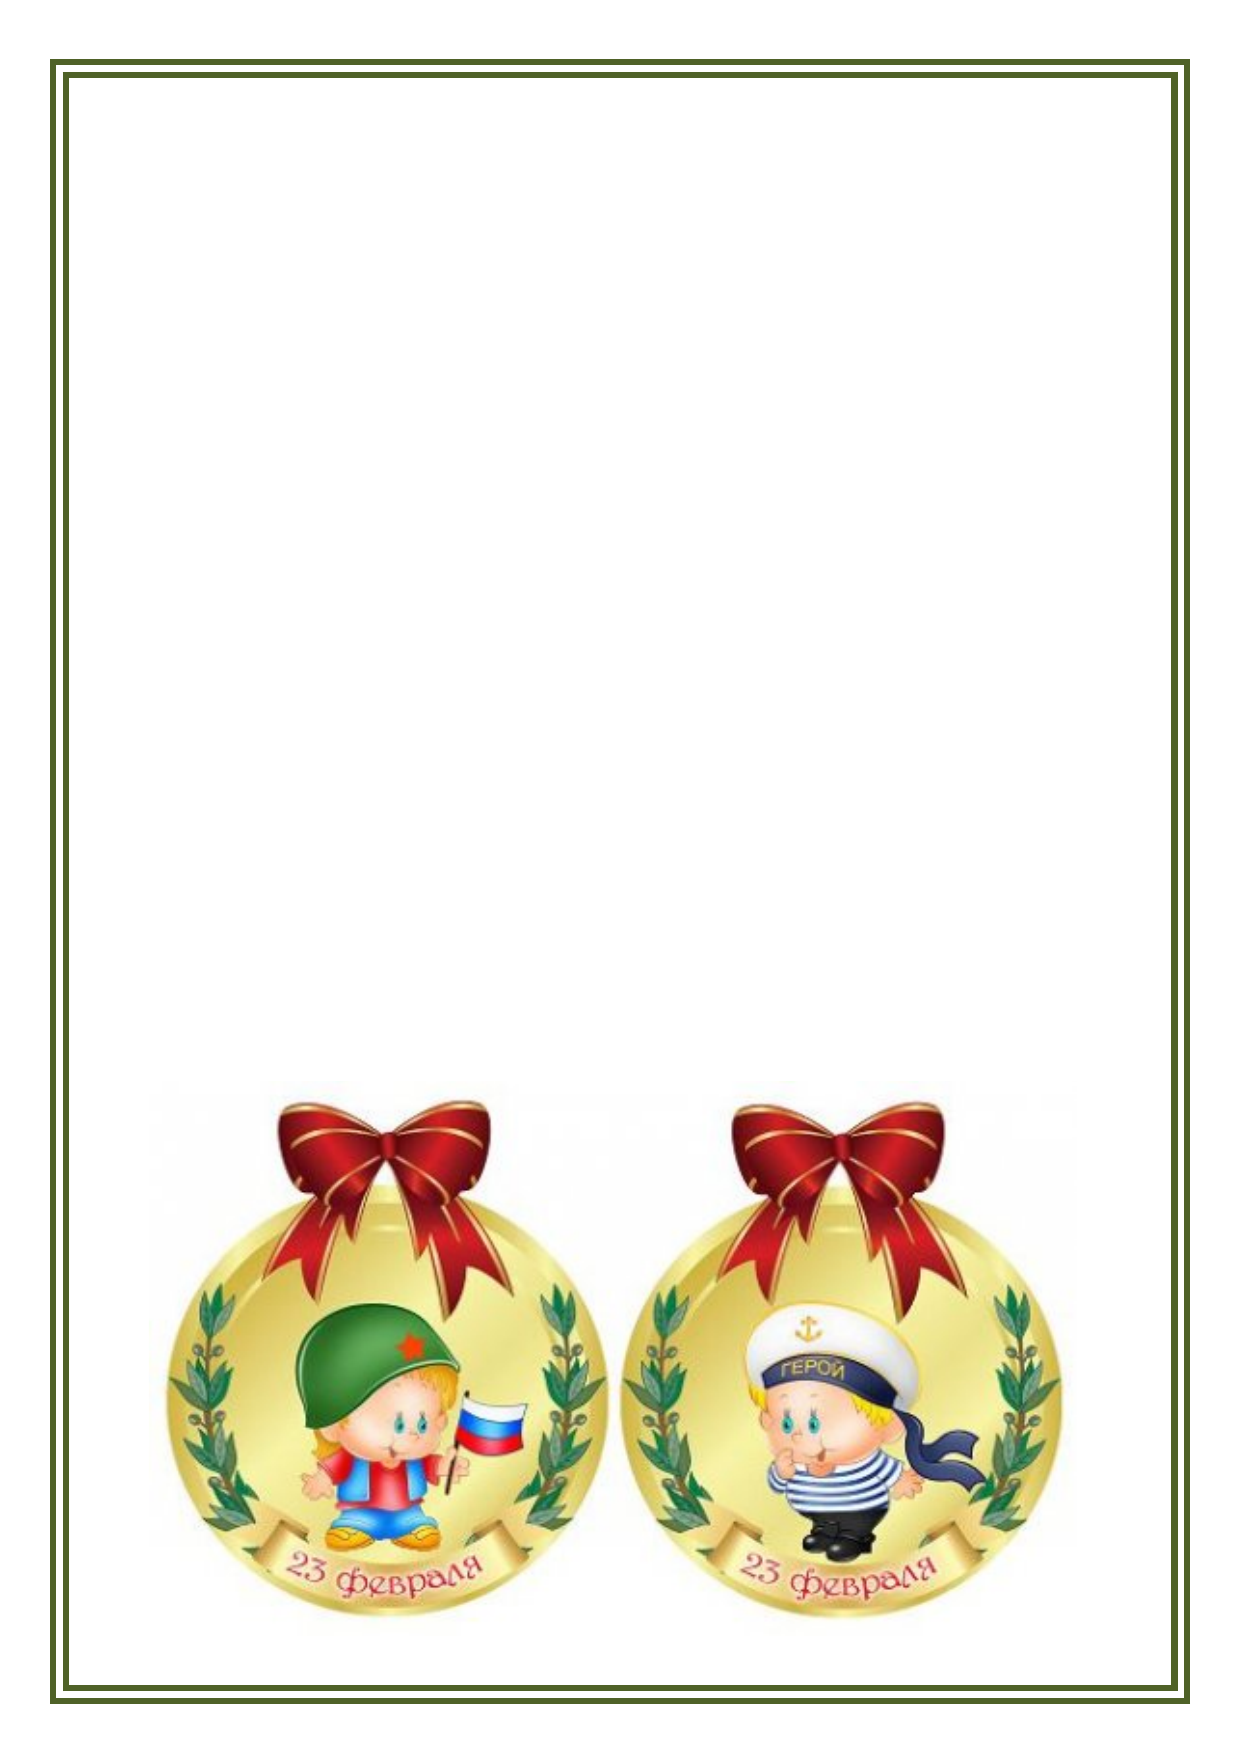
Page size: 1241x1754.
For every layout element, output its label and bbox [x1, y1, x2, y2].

picture [148, 1081, 1077, 1636]
